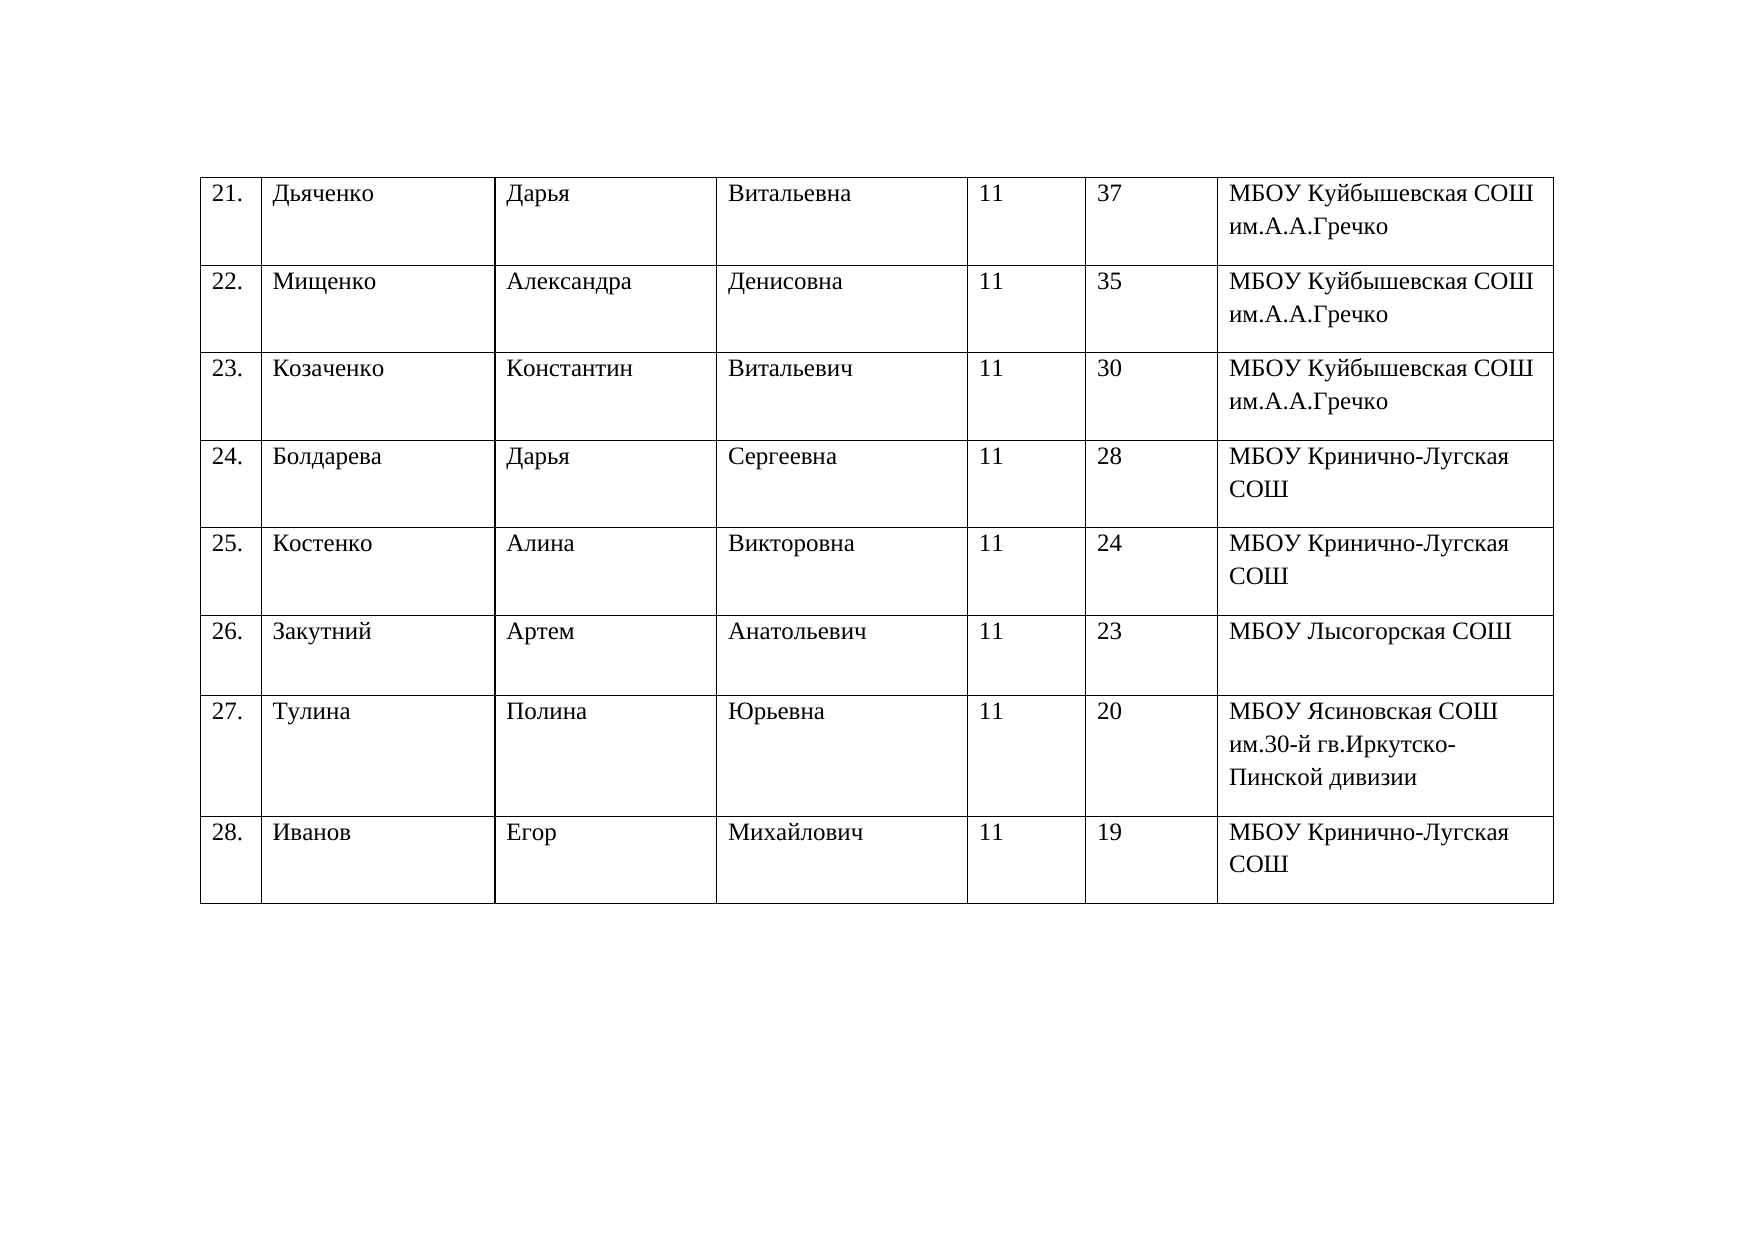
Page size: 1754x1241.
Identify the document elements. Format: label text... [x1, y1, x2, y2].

table_cell Закутний [262, 616, 494, 695]
table_cell Козаченко [262, 353, 494, 440]
table_cell 23 [1086, 616, 1217, 695]
table_cell Анатольевич [717, 616, 967, 695]
table_cell [201, 528, 261, 615]
table_cell Александра [496, 266, 716, 352]
table_cell Дарья [496, 441, 716, 527]
table_cell 35 [1086, 266, 1217, 352]
table_cell Константин [496, 353, 716, 440]
table_cell 11 [968, 353, 1085, 440]
table_cell Дьяченко [262, 178, 494, 265]
table_cell МБОУ Кринично-Лугская СОШ [1218, 441, 1553, 527]
table_cell Михайлович [717, 817, 967, 903]
table_cell Юрьевна [717, 696, 967, 816]
table_cell 30 [1086, 353, 1217, 440]
table_cell [201, 441, 261, 527]
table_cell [1218, 178, 1553, 265]
table_cell [201, 696, 261, 816]
table_cell [201, 178, 261, 265]
table_cell МБОУ Кринично-Лугская СОШ [1218, 817, 1553, 903]
table_cell МБОУ Кринично-Лугская СОШ [1218, 528, 1553, 615]
table_cell [201, 266, 261, 352]
table_cell Болдарева [262, 441, 494, 527]
table_cell [201, 353, 261, 440]
table_cell 37 [1086, 178, 1217, 265]
table_cell Егор [496, 817, 716, 903]
table_cell Артем [496, 616, 716, 695]
table_cell МБОУ Куйбышевская СОШ им.А.А.Гречко [1218, 266, 1553, 352]
table_cell 11 [968, 696, 1085, 816]
table_cell Костенко [262, 528, 494, 615]
table_cell 24 [1086, 528, 1217, 615]
table_cell Витальевна [717, 178, 967, 265]
table_cell 11 [968, 266, 1085, 352]
table_cell Мищенко [262, 266, 494, 352]
table_cell Викторовна [717, 528, 967, 615]
table_cell [201, 817, 261, 903]
table_cell МБОУ Куйбышевская СОШ им.А.А.Гречко [1218, 353, 1553, 440]
table_cell Денисовна [717, 266, 967, 352]
table_cell 11 [968, 616, 1085, 695]
table_cell 11 [968, 178, 1085, 265]
table_cell 28 [1086, 441, 1217, 527]
table_cell 11 [968, 528, 1085, 615]
table_cell Тулина [262, 696, 494, 816]
table_cell [201, 616, 261, 695]
table_cell 11 [968, 817, 1085, 903]
table_cell 20 [1086, 696, 1217, 816]
table_cell Сергеевна [717, 441, 967, 527]
table_cell Витальевич [717, 353, 967, 440]
table_cell Полина [496, 696, 716, 816]
table_cell 11 [968, 441, 1085, 527]
table_cell Иванов [262, 817, 494, 903]
table_cell 19 [1086, 817, 1217, 903]
table_cell Алина [496, 528, 716, 615]
table_cell Дарья [496, 178, 716, 265]
table_cell МБОУ Ясиновская СОШ им.30-й гв.Иркутско-Пинской дивизии [1218, 696, 1553, 816]
table_cell МБОУ Лысогорская СОШ [1218, 616, 1553, 695]
